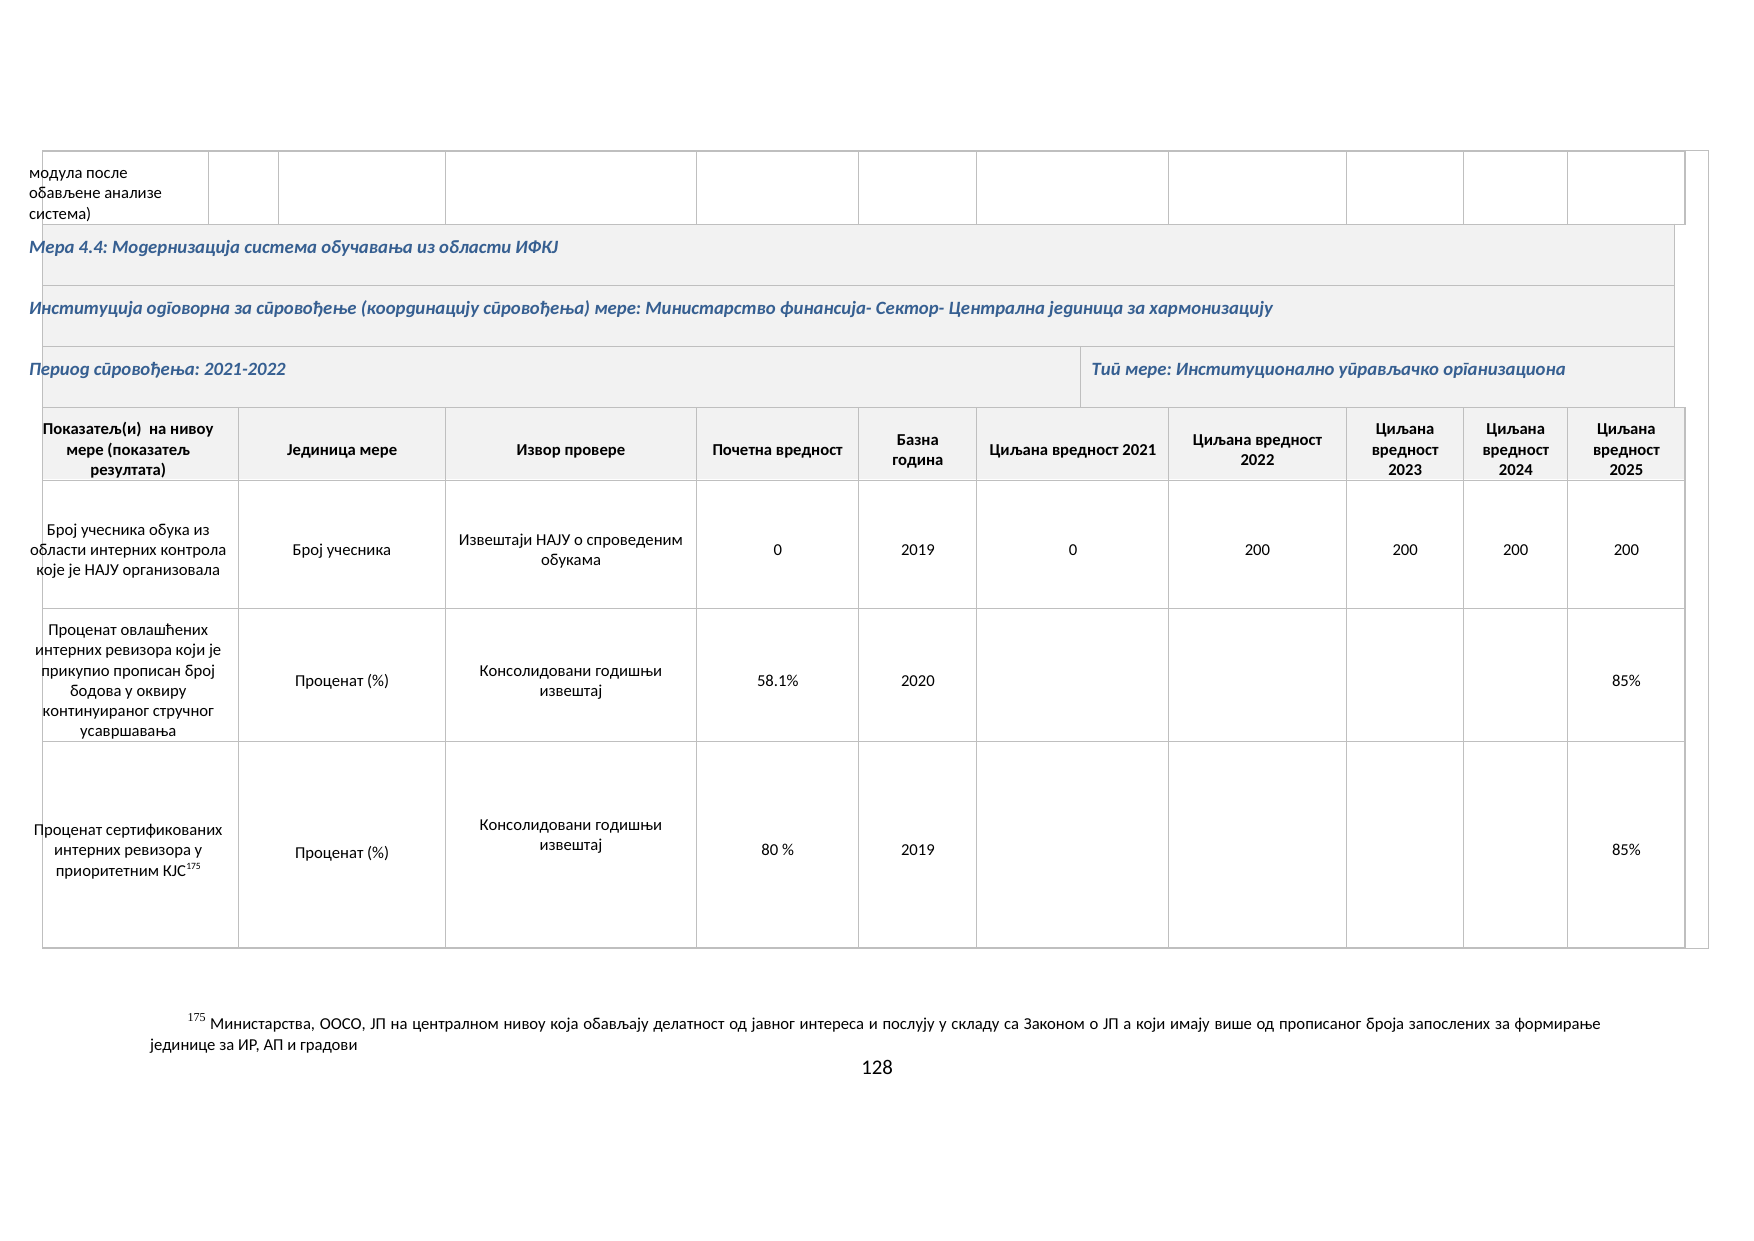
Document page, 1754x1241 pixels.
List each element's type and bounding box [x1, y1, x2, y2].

table_cell [43, 742, 238, 947]
table_cell [446, 152, 696, 224]
table_cell [446, 609, 696, 741]
table_cell [1568, 742, 1684, 947]
table_cell [446, 742, 696, 947]
table_cell [859, 609, 976, 741]
table_cell [859, 481, 976, 608]
table_cell [1464, 481, 1567, 608]
table_cell [1347, 152, 1463, 224]
table_cell [1464, 742, 1567, 947]
table_cell [1347, 742, 1463, 947]
table_cell [1568, 609, 1684, 741]
table_cell [1347, 481, 1463, 608]
table_cell [1568, 481, 1684, 608]
table_cell [1568, 152, 1684, 224]
table_cell [977, 152, 1168, 224]
table_cell [697, 481, 858, 608]
table_cell [977, 481, 1168, 608]
table_cell [239, 609, 445, 741]
table_cell [977, 742, 1168, 947]
table_cell [1169, 481, 1346, 608]
table_cell [697, 152, 858, 224]
table_cell [697, 742, 858, 947]
table_cell [859, 742, 976, 947]
table_cell [1169, 152, 1346, 224]
table_cell [279, 152, 445, 224]
table_cell [43, 481, 238, 608]
table_cell [1347, 609, 1463, 741]
table_cell [239, 742, 445, 947]
table_cell [1464, 152, 1567, 224]
table_cell [1169, 742, 1346, 947]
table_cell [977, 609, 1168, 741]
table_cell [1464, 609, 1567, 741]
table_cell [697, 609, 858, 741]
table_cell [1169, 609, 1346, 741]
table_cell [209, 152, 278, 224]
table_cell [1675, 151, 1708, 948]
table_cell [446, 481, 696, 608]
table_cell [43, 609, 238, 741]
table_cell [43, 152, 208, 224]
table_cell [239, 481, 445, 608]
table_cell [859, 152, 976, 224]
